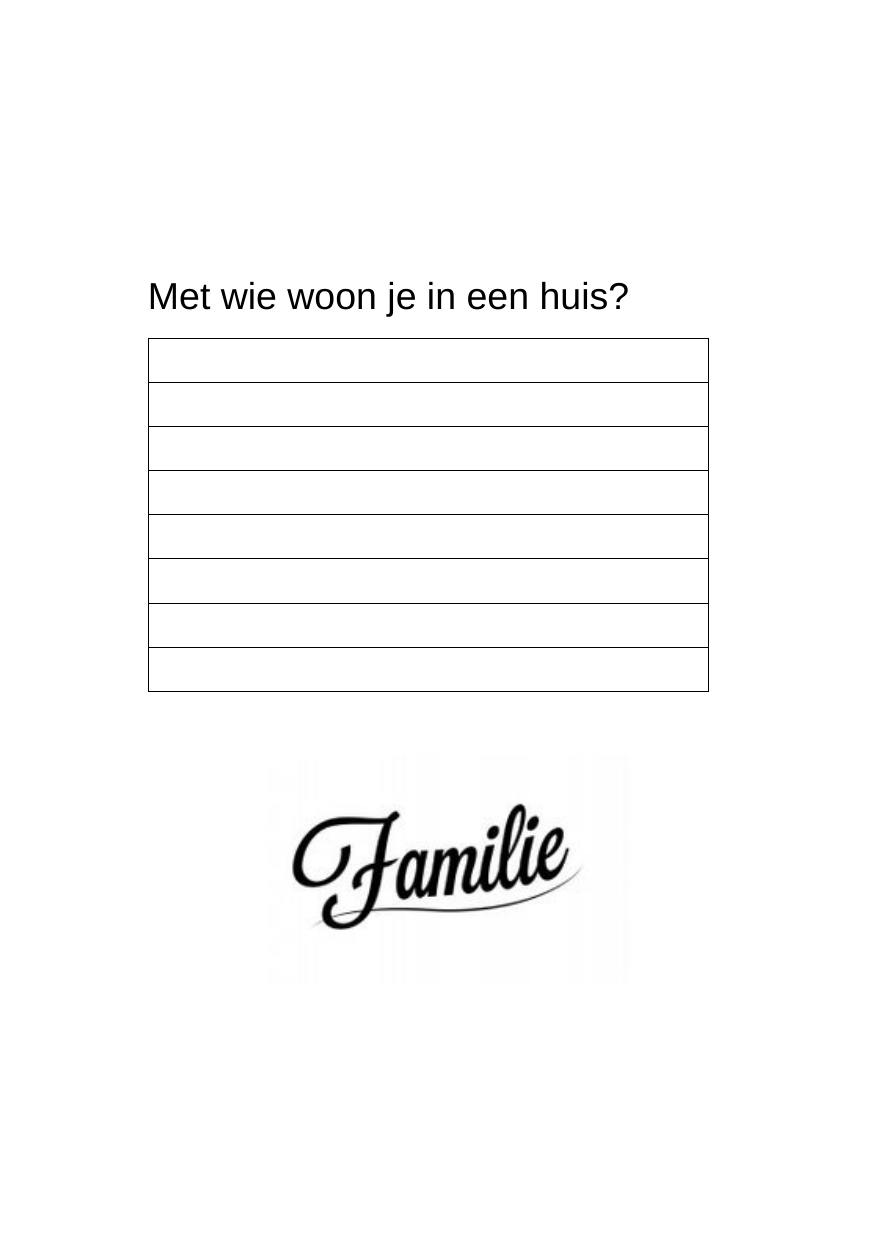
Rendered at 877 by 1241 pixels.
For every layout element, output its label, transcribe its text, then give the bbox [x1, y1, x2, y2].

table_cell [149, 648, 708, 691]
table_cell [149, 383, 708, 426]
text Met wie woon je in een huis? [148, 274, 729, 317]
table_cell [149, 559, 708, 602]
table_cell [149, 471, 708, 514]
picture [230, 755, 647, 985]
table_cell [149, 604, 708, 647]
table_cell [149, 515, 708, 558]
table_header [149, 339, 708, 382]
table_cell [149, 427, 708, 470]
